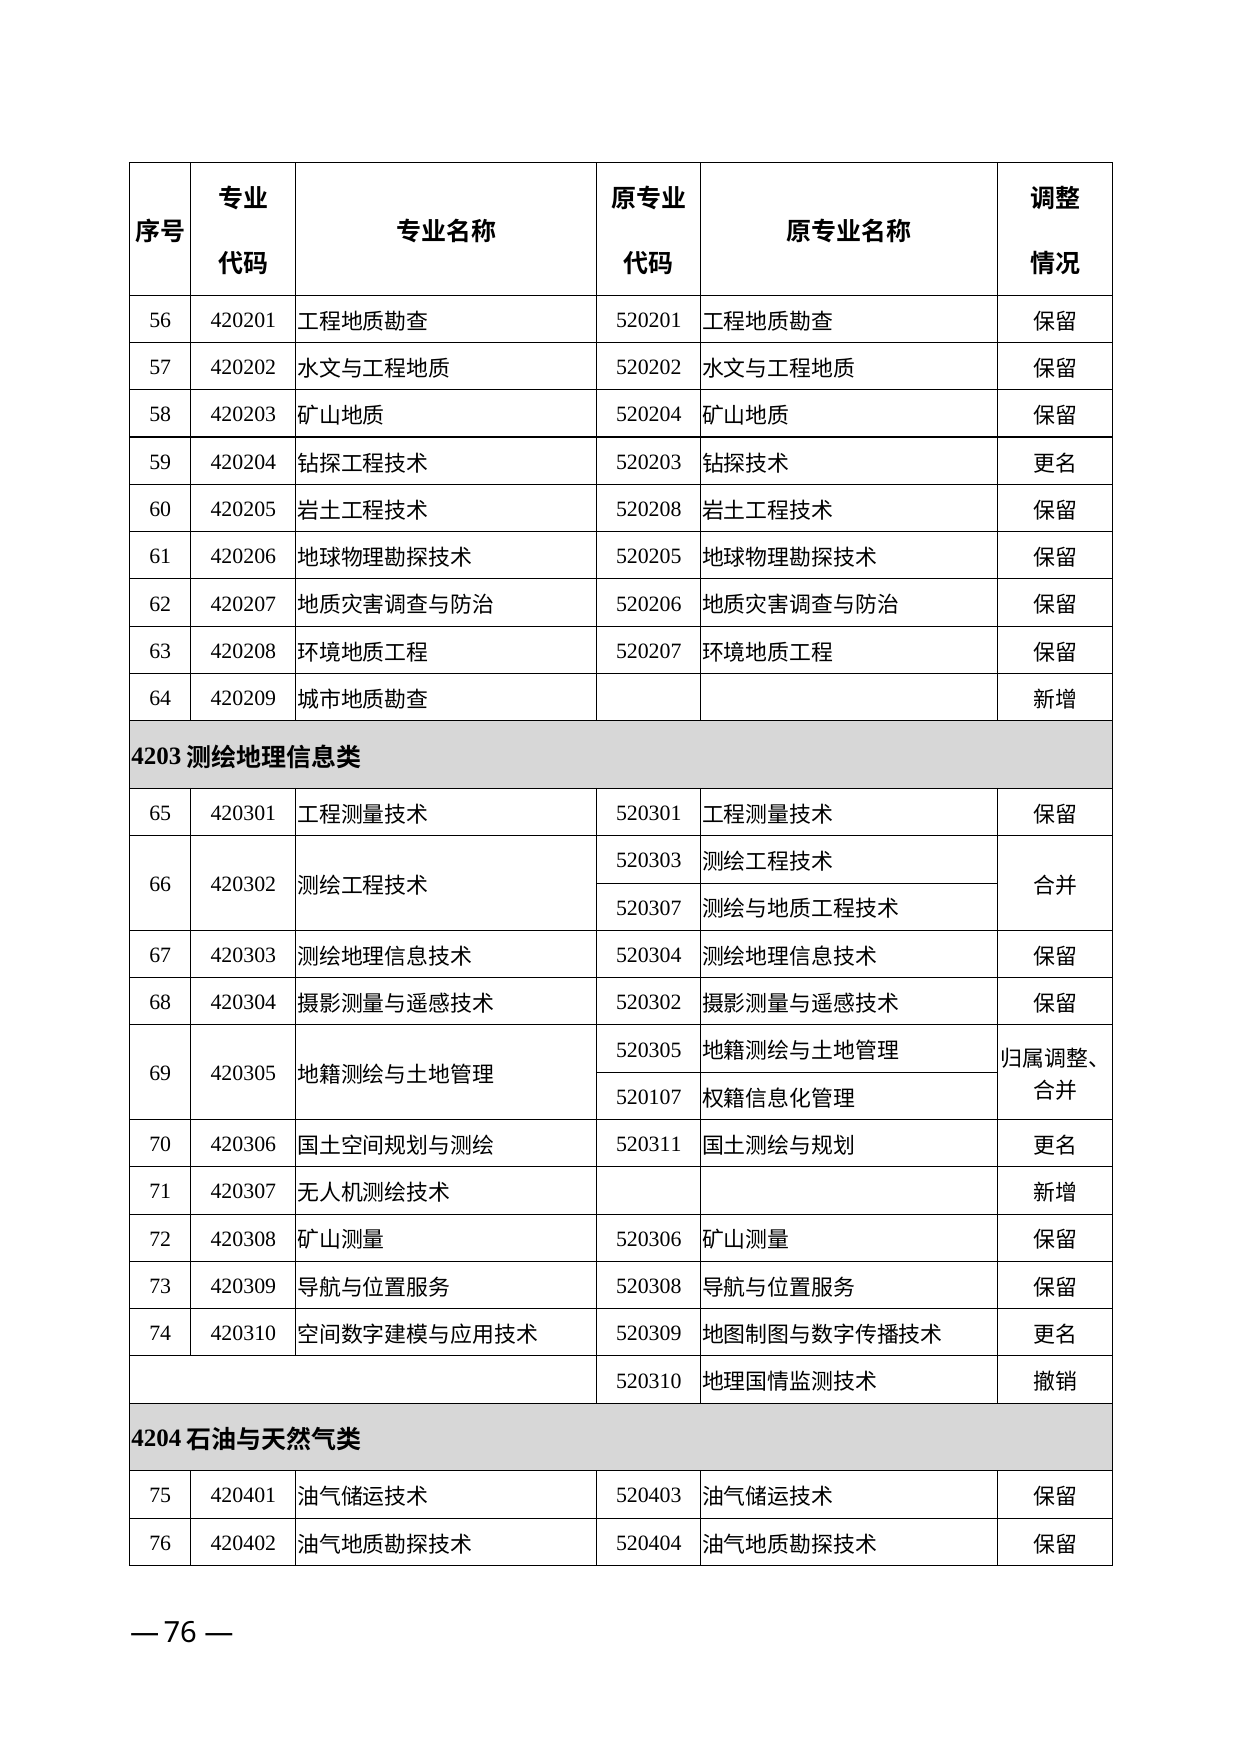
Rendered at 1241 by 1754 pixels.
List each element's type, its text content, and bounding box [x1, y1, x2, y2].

table_cell 4203测绘地理信息类 [130, 721, 1112, 788]
table_cell 63 [130, 627, 190, 673]
table_cell 420302 [191, 836, 295, 930]
table_cell 矿山测量 [701, 1215, 997, 1261]
table_cell [597, 1167, 700, 1213]
table_cell 更名 [998, 1120, 1112, 1166]
table_cell 无人机测绘技术 [296, 1167, 596, 1213]
table_cell 矿山测量 [296, 1215, 596, 1261]
table_cell 工程地质勘查 [296, 296, 596, 342]
table_cell 58 [130, 390, 190, 436]
table_cell 城市地质勘查 [296, 674, 596, 720]
table_cell 地图制图与数字传播技术 [701, 1309, 997, 1355]
table_cell 保留 [998, 789, 1112, 835]
table_cell 57 [130, 343, 190, 389]
table_cell 保留 [998, 931, 1112, 977]
table_cell 420307 [191, 1167, 295, 1213]
table_cell 66 [130, 836, 190, 930]
table_cell 520306 [597, 1215, 700, 1261]
table_cell 地球物理勘探技术 [701, 532, 997, 578]
table_cell 520304 [597, 931, 700, 977]
table_cell 测绘工程技术 [701, 836, 997, 882]
table_cell 420208 [191, 627, 295, 673]
table_cell 420401 [191, 1471, 295, 1517]
table_cell 520301 [597, 789, 700, 835]
table_cell 4204石油与天然气类 [130, 1404, 1112, 1470]
table_cell 新增 [998, 1167, 1112, 1213]
table_cell 73 [130, 1262, 190, 1308]
table_cell 420309 [191, 1262, 295, 1308]
table_header 原专业名称 [701, 163, 997, 294]
table_cell 保留 [998, 579, 1112, 626]
table_cell 74 [130, 1309, 190, 1355]
table_cell 保留 [998, 1262, 1112, 1308]
table_cell 摄影测量与遥感技术 [701, 978, 997, 1024]
table_cell 测绘与地质工程技术 [701, 884, 997, 930]
table_cell 地球物理勘探技术 [296, 532, 596, 578]
table_cell 420205 [191, 485, 295, 531]
table_cell 地籍测绘与土地管理 [701, 1025, 997, 1072]
table_cell 油气储运技术 [701, 1471, 997, 1517]
table_cell 60 [130, 485, 190, 531]
table_cell 65 [130, 789, 190, 835]
table_cell 钻探工程技术 [296, 438, 596, 484]
table_cell 地籍测绘与土地管理 [296, 1025, 596, 1119]
table_cell 环境地质工程 [701, 627, 997, 673]
table_cell 520207 [597, 627, 700, 673]
table_cell 520204 [597, 390, 700, 436]
table_cell 71 [130, 1167, 190, 1213]
table_cell 76 [130, 1519, 190, 1565]
table_cell 520201 [597, 296, 700, 342]
table_cell 420202 [191, 343, 295, 389]
table_cell 420204 [191, 438, 295, 484]
table_cell 新增 [998, 674, 1112, 720]
table_cell 520311 [597, 1120, 700, 1166]
table_cell 61 [130, 532, 190, 578]
table_cell 520205 [597, 532, 700, 578]
table_cell 520303 [597, 836, 700, 882]
table_cell 420201 [191, 296, 295, 342]
table_cell 59 [130, 438, 190, 484]
table_cell 72 [130, 1215, 190, 1261]
table_cell 70 [130, 1120, 190, 1166]
table_cell 520310 [597, 1356, 700, 1403]
table_cell 保留 [998, 296, 1112, 342]
table_cell 520203 [597, 438, 700, 484]
table_cell 工程测量技术 [701, 789, 997, 835]
table_cell 520208 [597, 485, 700, 531]
table_cell 69 [130, 1025, 190, 1119]
table_cell 工程测量技术 [296, 789, 596, 835]
table_header 专业名称 [296, 163, 596, 294]
table_header 原专业 代码 [597, 163, 700, 294]
table_cell 420206 [191, 532, 295, 578]
table_cell 保留 [998, 390, 1112, 436]
table_cell 420304 [191, 978, 295, 1024]
table_cell 国土空间规划与测绘 [296, 1120, 596, 1166]
table_cell 420306 [191, 1120, 295, 1166]
table_cell 420301 [191, 789, 295, 835]
table_cell 56 [130, 296, 190, 342]
table_cell 保留 [998, 978, 1112, 1024]
table_header 序号 [130, 163, 190, 294]
table_cell 测绘地理信息技术 [296, 931, 596, 977]
table_cell 保留 [998, 627, 1112, 673]
table_cell 68 [130, 978, 190, 1024]
table_cell 岩土工程技术 [296, 485, 596, 531]
table_cell 更名 [998, 438, 1112, 484]
table_cell 520309 [597, 1309, 700, 1355]
table_cell 矿山地质 [701, 390, 997, 436]
table_cell 岩土工程技术 [701, 485, 997, 531]
table_cell 420308 [191, 1215, 295, 1261]
table_cell 420303 [191, 931, 295, 977]
table_cell 520404 [597, 1519, 700, 1565]
table_cell 测绘地理信息技术 [701, 931, 997, 977]
table_cell [701, 674, 997, 720]
table_cell 地质灾害调查与防治 [296, 579, 596, 626]
table_cell 保留 [998, 343, 1112, 389]
table_cell 保留 [998, 1471, 1112, 1517]
table_cell 摄影测量与遥感技术 [296, 978, 596, 1024]
table_cell 420203 [191, 390, 295, 436]
table_cell 油气储运技术 [296, 1471, 596, 1517]
table_cell 导航与位置服务 [701, 1262, 997, 1308]
table_cell 钻探技术 [701, 438, 997, 484]
table_cell [701, 1167, 997, 1213]
table_cell 420305 [191, 1025, 295, 1119]
table_cell 520308 [597, 1262, 700, 1308]
table_cell 国土测绘与规划 [701, 1120, 997, 1166]
table_cell 测绘工程技术 [296, 836, 596, 930]
table_cell 保留 [998, 532, 1112, 578]
table_cell 空间数字建模与应用技术 [296, 1309, 596, 1355]
table_cell 420207 [191, 579, 295, 626]
table_cell 环境地质工程 [296, 627, 596, 673]
table_cell 油气地质勘探技术 [701, 1519, 997, 1565]
table_cell 420402 [191, 1519, 295, 1565]
table_cell 520206 [597, 579, 700, 626]
table_header 调整 情况 [998, 163, 1112, 294]
table_cell 合并 [998, 836, 1112, 930]
table_cell 保留 [998, 1519, 1112, 1565]
table_cell 67 [130, 931, 190, 977]
table_cell 520202 [597, 343, 700, 389]
table_header 专业 代码 [191, 163, 295, 294]
table_cell 520107 [597, 1073, 700, 1119]
table_cell 更名 [998, 1309, 1112, 1355]
table_cell 420209 [191, 674, 295, 720]
table_cell 64 [130, 674, 190, 720]
table_cell 导航与位置服务 [296, 1262, 596, 1308]
table_cell 油气地质勘探技术 [296, 1519, 596, 1565]
table_cell 撤销 [998, 1356, 1112, 1403]
table_cell 保留 [998, 485, 1112, 531]
table_cell 权籍信息化管理 [701, 1073, 997, 1119]
table_cell 保留 [998, 1215, 1112, 1261]
table_cell 520307 [597, 884, 700, 930]
table_cell 62 [130, 579, 190, 626]
table_cell 水文与工程地质 [701, 343, 997, 389]
table_cell 520302 [597, 978, 700, 1024]
table_cell 工程地质勘查 [701, 296, 997, 342]
table_cell 520403 [597, 1471, 700, 1517]
table_cell [130, 1356, 596, 1403]
table_cell 矿山地质 [296, 390, 596, 436]
table_cell 地质灾害调查与防治 [701, 579, 997, 626]
table_cell 520305 [597, 1025, 700, 1072]
table_cell [597, 674, 700, 720]
table_cell 地理国情监测技术 [701, 1356, 997, 1403]
table_cell 水文与工程地质 [296, 343, 596, 389]
table_cell 归属调整、合并 [998, 1025, 1112, 1119]
table_cell 420310 [191, 1309, 295, 1355]
table_cell 75 [130, 1471, 190, 1517]
